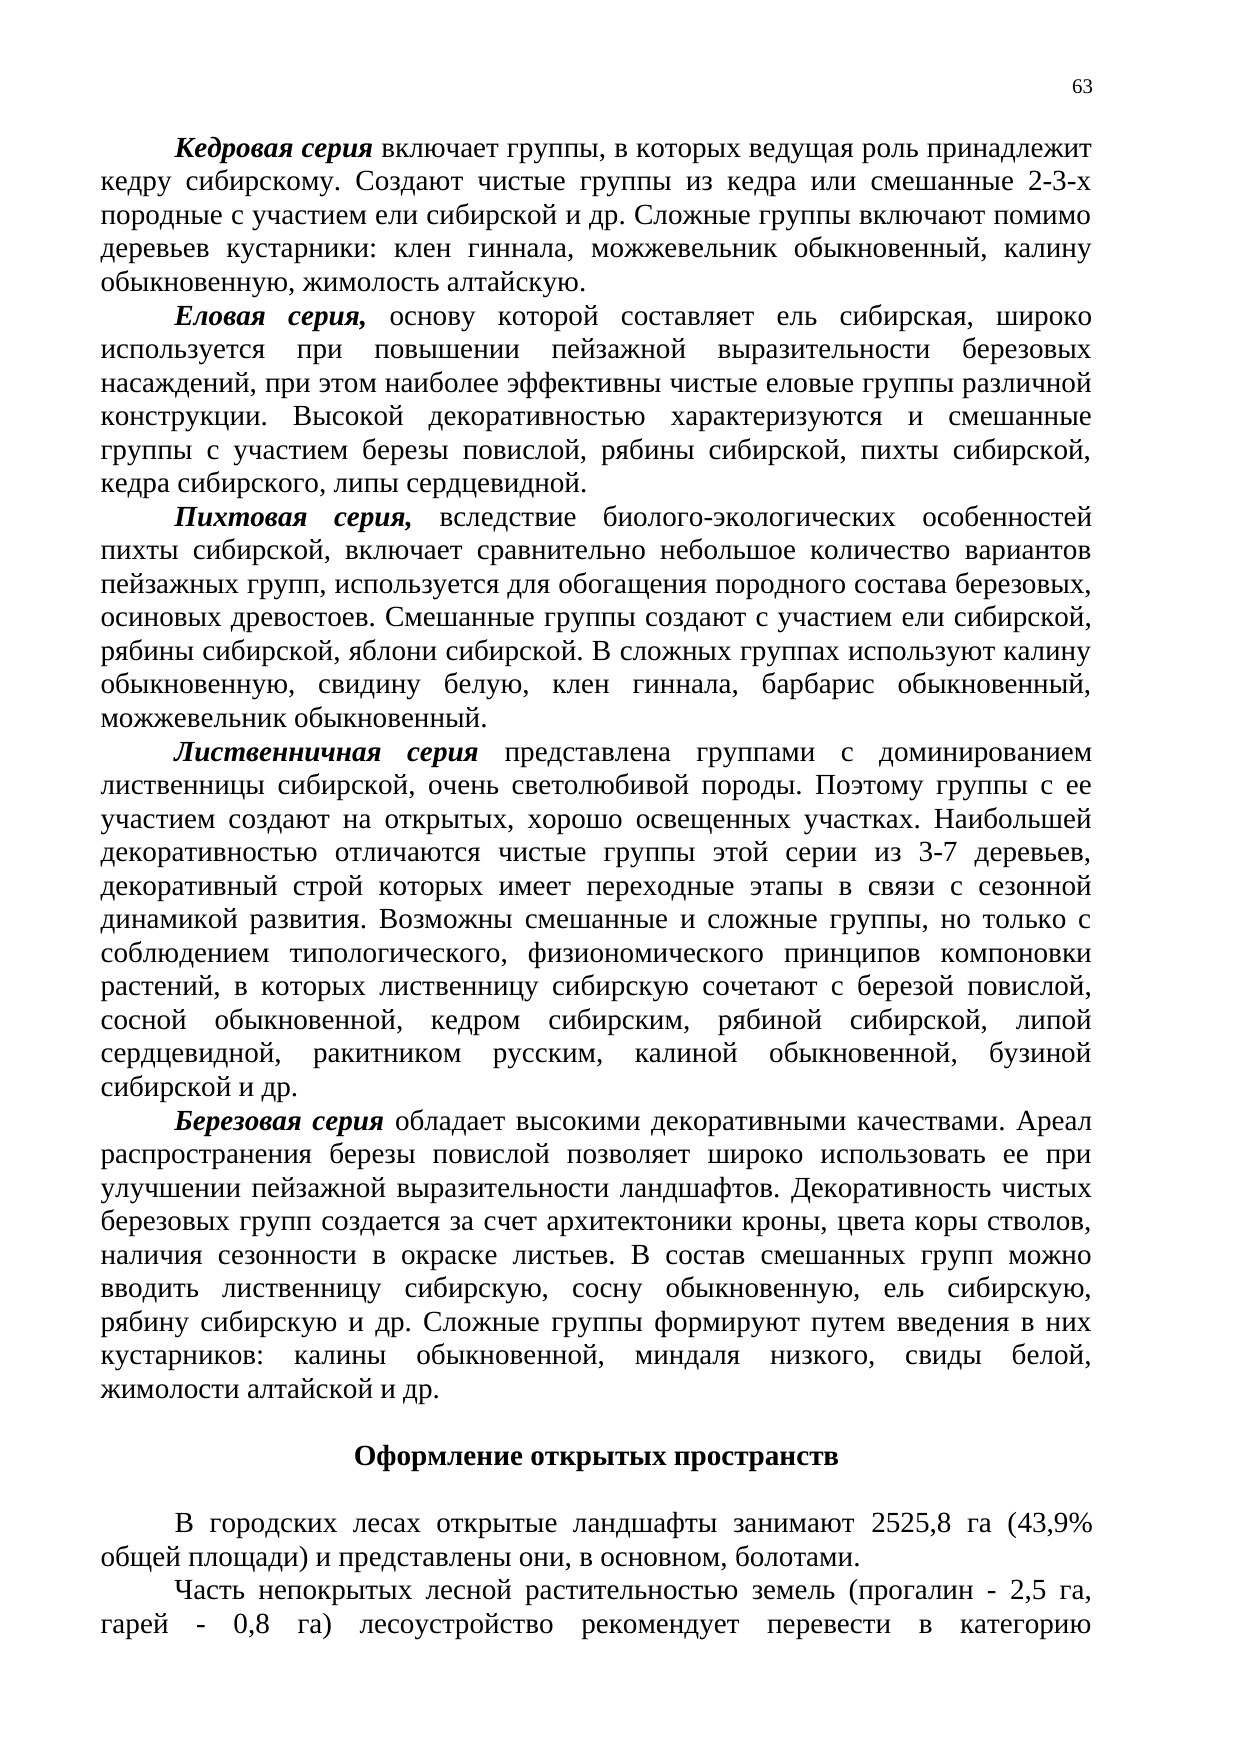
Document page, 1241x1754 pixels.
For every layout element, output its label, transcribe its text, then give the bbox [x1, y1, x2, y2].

text Кедровая серия включает группы, в которых ведущая роль принадлежит кедру сибирскому. Создают чистые группы из кедра или смешанные 2-3-х породные с участием ели сибирской и др. Сложные группы включают помимо деревьев кустарники: клен гиннала, можжевельник обыкновенный, калину обыкновенную, жимолость алтайскую. [100, 130, 1092, 298]
text Еловая серия, основу которой составляет ель сибирская, широко используется при повышении пейзажной выразительности березовых насаждений, при этом наиболее эффективны чистые еловые группы различной конструкции. Высокой декоративностью характеризуются и смешанные группы с участием березы повислой, рябины сибирской, пихты сибирской, кедра сибирского, липы сердцевидной. [100, 298, 1092, 499]
text Лиственничная серия представлена группами с доминированием лиственницы сибирской, очень светолюбивой породы. Поэтому группы с ее участием создают на открытых, хорошо освещенных участках. Наибольшей декоративностью отличаются чистые группы этой серии из 3-7 деревьев, декоративный строй которых имеет переходные этапы в связи с сезонной динамикой развития. Возможны смешанные и сложные группы, но только с соблюдением типологического, физиономического принципов компоновки растений, в которых лиственницу сибирскую сочетают с березой повислой, сосной обыкновенной, кедром сибирским, рябиной сибирской, липой сердцевидной, ракитником русским, калиной обыкновенной, бузиной сибирской и др. [100, 734, 1092, 1103]
text В городских лесах открытые ландшафты занимают 2525,8 га (43,9% общей площади) и представлены они, в основном, болотами. [100, 1505, 1092, 1572]
text Березовая серия обладает высокими декоративными качествами. Ареал распространения березы повислой позволяет широко использовать ее при улучшении пейзажной выразительности ландшафтов. Декоративность чистых березовых групп создается за счет архитектоники кроны, цвета коры стволов, наличия сезонности в окраске листьев. В состав смешанных групп можно вводить лиственницу сибирскую, сосну обыкновенную, ель сибирскую, рябину сибирскую и др. Сложные группы формируют путем введения в них кустарников: калины обыкновенной, миндаля низкого, свиды белой, жимолости алтайской и др. [100, 1103, 1092, 1404]
text Оформление открытых пространств [100, 1438, 1092, 1472]
text Пихтовая серия, вследствие биолого-экологических особенностей пихты сибирской, включает сравнительно небольшое количество вариантов пейзажных групп, используется для обогащения породного состава березовых, осиновых древостоев. Смешанные группы создают с участием ели сибирской, рябины сибирской, яблони сибирской. В сложных группах используют калину обыкновенную, свидину белую, клен гиннала, барбарис обыкновенный, можжевельник обыкновенный. [100, 499, 1092, 734]
